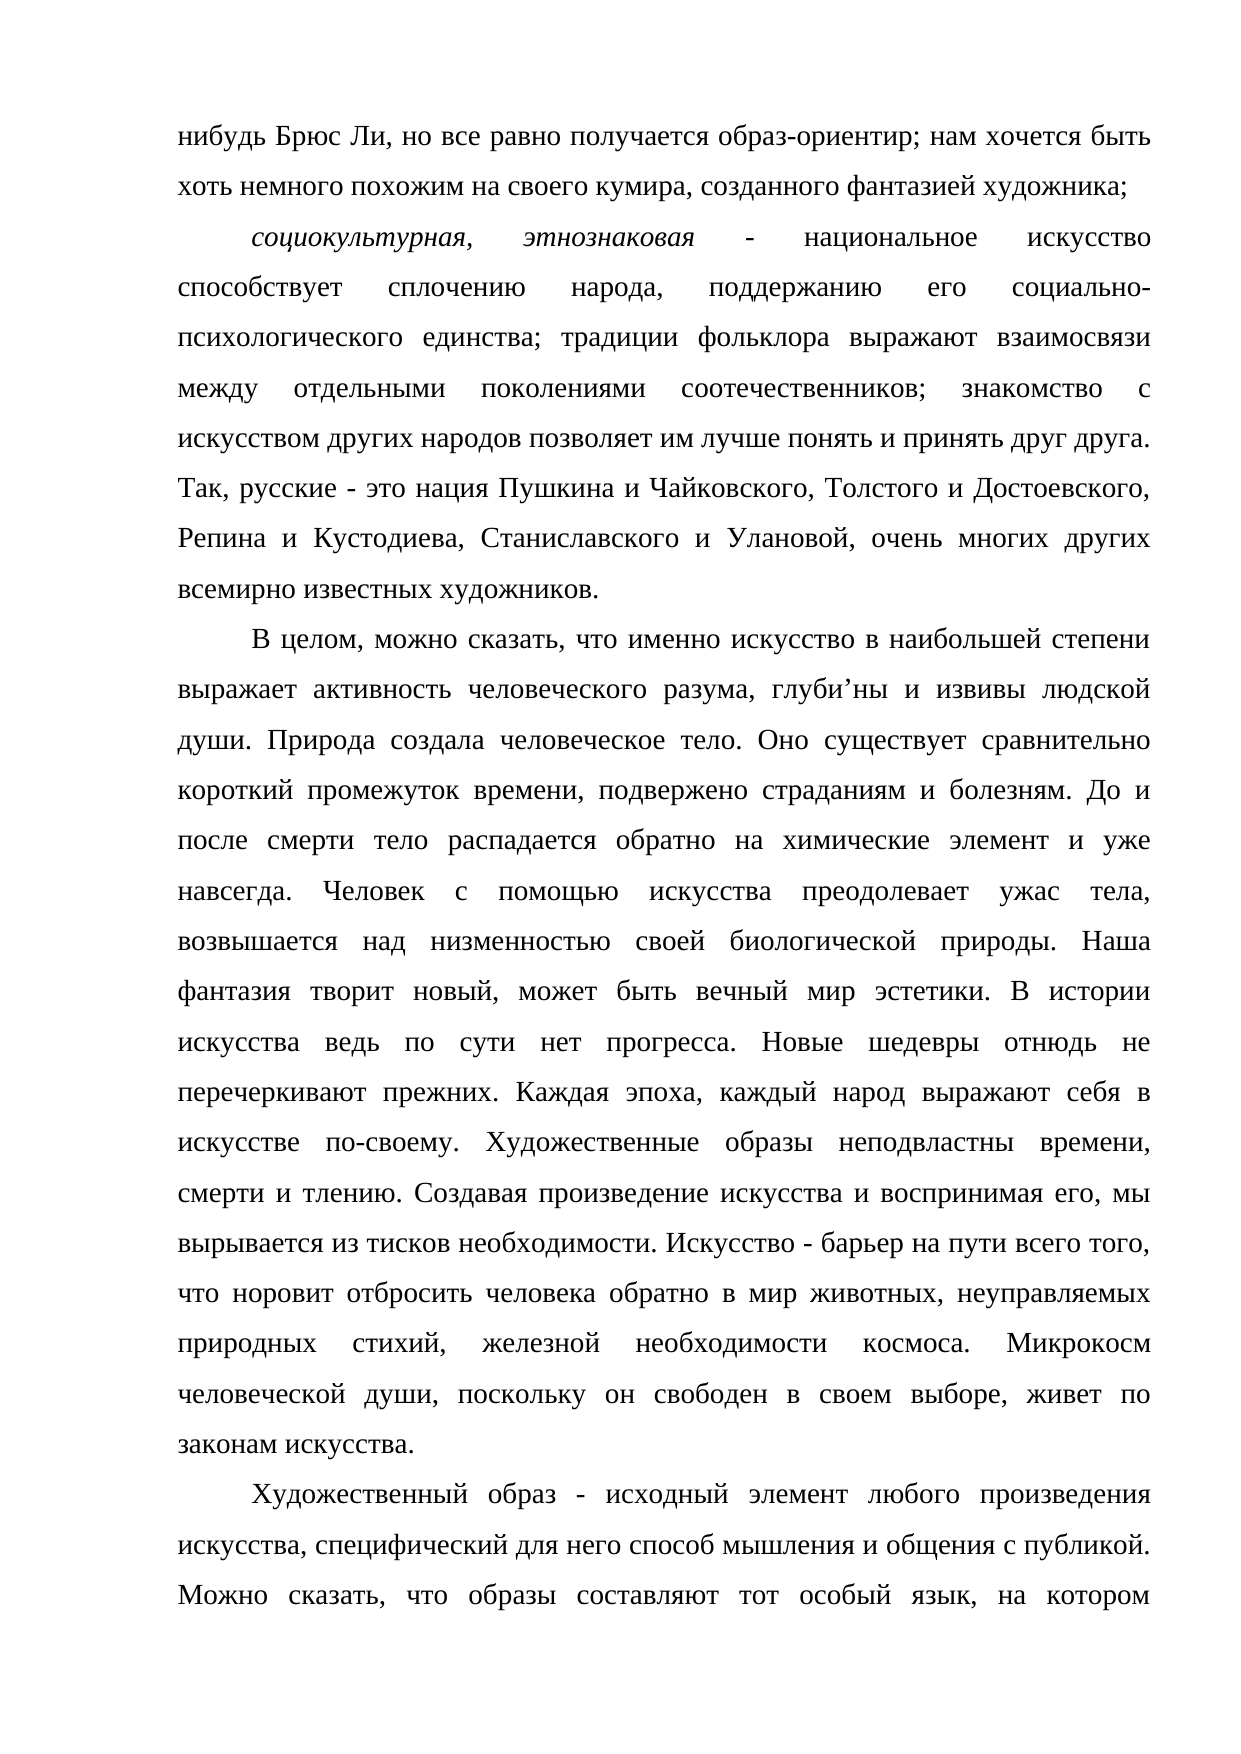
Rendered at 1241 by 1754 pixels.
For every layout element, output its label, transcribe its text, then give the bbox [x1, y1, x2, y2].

text В целом, можно сказать, что именно искусство в наибольшей степени выражает активность человеческого разума, глуби’ны и извивы людской души. Природа создала человеческое тело. Оно существует сравнительно короткий промежуток времени, подвержено страданиям и болезням. До и после смерти тело распадается обратно на химические элемент и уже навсегда. Человек с помощью искусства преодолевает ужас тела, возвышается над низменностью своей биологической природы. Наша фантазия творит новый, может быть вечный мир эстетики. В истории искусства ведь по сути нет прогресса. Новые шедевры отнюдь не перечеркивают прежних. Каждая эпоха, каждый народ выражают себя в искусстве по-своему. Художественные образы неподвластны времени, смерти и тлению. Создавая произведение искусства и воспринимая его, мы вырывается из тисков необходимости. Искусство - барьер на пути всего того, что норовит отбросить человека обратно в мир животных, неуправляемых природных стихий, железной необходимости космоса. Микрокосм человеческой души, поскольку он свободен в своем выборе, живет по законам искусства. [177, 621, 1152, 1460]
text социокультурная, этнознаковая - национальное искусство способствует сплочению народа, поддержанию его социально-психологического единства; традиции фольклора выражают взаимосвязи между отдельными поколениями соотечественников; знакомство с искусством других народов позволяет им лучше понять и принять друг друга. Так, русские - это нация Пушкина и Чайковского, Толстого и Достоевского, Репина и Кустодиева, Станиславского и Улановой, очень многих других всемирно известных художников. [177, 219, 1152, 604]
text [177, 1477, 1152, 1611]
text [177, 118, 1152, 202]
